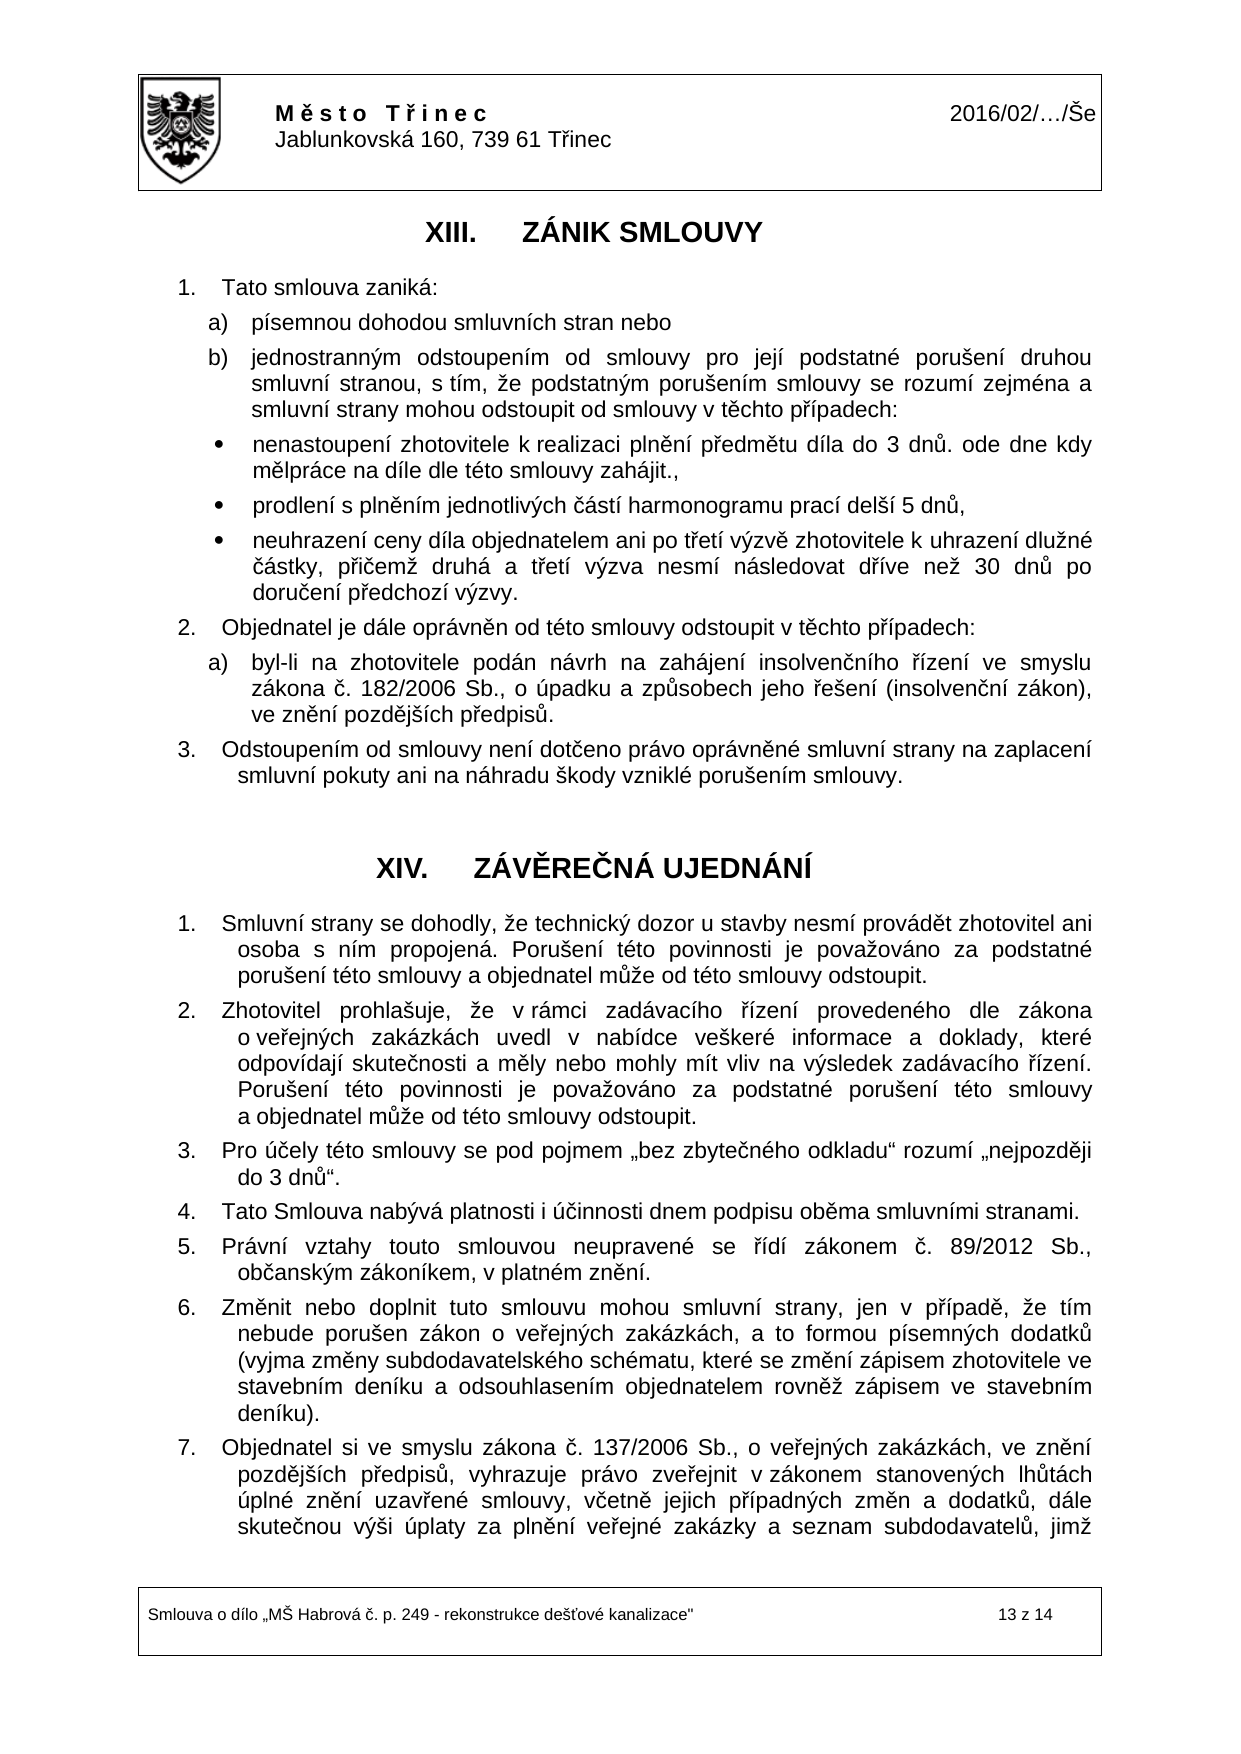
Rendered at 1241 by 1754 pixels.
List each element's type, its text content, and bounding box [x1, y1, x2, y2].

text b) jednostranným odstoupením od smlouvy pro její podstatné porušení druhou smluvní stranou, s tím, že podstatným porušením smlouvy se rozumí zejména a smluvní strany mohou odstoupit od smlouvy v těchto případech: [208, 343, 1093, 422]
text a) písemnou dohodou smluvních stran nebo [208, 309, 1093, 335]
subtitle neuhrazení ceny díla objednatelem ani po třetí výzvě zhotovitele k uhrazení dlužné částky, přičemž druhá a třetí výzva nesmí následovat dříve než 30 dnů po doručení předchozí výzvy. [215, 527, 1093, 606]
subtitle nenastoupení zhotovitele k realizaci plnění předmětu díla do 3 dnů. ode dne kdy mělpráce na díle dle této smlouvy zahájit., [215, 431, 1093, 483]
subtitle ZÁVĚREČNÁ UJEDNÁNÍ [148, 851, 1093, 885]
subtitle 5. Právní vztahy touto smlouvou neupravené se řídí zákonem č. 89/2012 Sb., občanským zákoníkem, v platném znění. [177, 1233, 1093, 1286]
text a) byl-li na zhotovitele podán návrh na zahájení insolvenčního řízení ve smyslu zákona č. 182/2006 Sb., o úpadku a způsobech jeho řešení (insolvenční zákon), ve znění pozdějších předpisů. [208, 649, 1093, 728]
subtitle 3. Pro účely této smlouvy se pod pojmem „bez zbytečného odkladu“ rozumí „nejpozději do 3 dnů“. [177, 1137, 1093, 1190]
subtitle 2. Objednatel je dále oprávněn od této smlouvy odstoupit v těchto případech: [177, 614, 1093, 640]
subtitle 6. Změnit nebo doplnit tuto smlouvu mohou smluvní strany, jen v případě, že tím nebude porušen zákon o veřejných zakázkách, a to formou písemných dodatků (vyjma změny subdodavatelského schématu, které se změní zápisem zhotovitele ve stavebním deníku a odsouhlasením objednatelem rovněž zápisem ve stavebním deníku). [177, 1294, 1093, 1426]
subtitle prodlení s plněním jednotlivých částí harmonogramu prací delší 5 dnů, [215, 492, 1093, 518]
subtitle 1. Tato smlouva zaniká: [177, 274, 1093, 300]
subtitle 2. Zhotovitel prohlašuje, že v rámci zadávacího řízení provedeného dle zákona o veřejných zakázkách uvedl v nabídce veškeré informace a doklady, které odpovídají skutečnosti a měly nebo mohly mít vliv na výsledek zadávacího řízení. Porušení této povinnosti je považováno za podstatné porušení této smlouvy a objednatel může od této smlouvy odstoupit. [177, 997, 1093, 1129]
subtitle 1. Smluvní strany se dohodly, že technický dozor u stavby nesmí provádět zhotovitel ani osoba s ním propojená. Porušení této povinnosti je považováno za podstatné porušení této smlouvy a objednatel může od této smlouvy odstoupit. [177, 910, 1093, 989]
subtitle ZÁNIK SMLOUVY [148, 216, 1093, 249]
subtitle 4. Tato Smlouva nabývá platnosti i účinnosti dnem podpisu oběma smluvními stranami. [177, 1198, 1093, 1225]
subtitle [177, 1434, 1093, 1539]
subtitle 3. Odstoupením od smlouvy není dotčeno právo oprávněné smluvní strany na zaplacení smluvní pokuty ani na náhradu škody vzniklé porušením smlouvy. [177, 736, 1093, 789]
